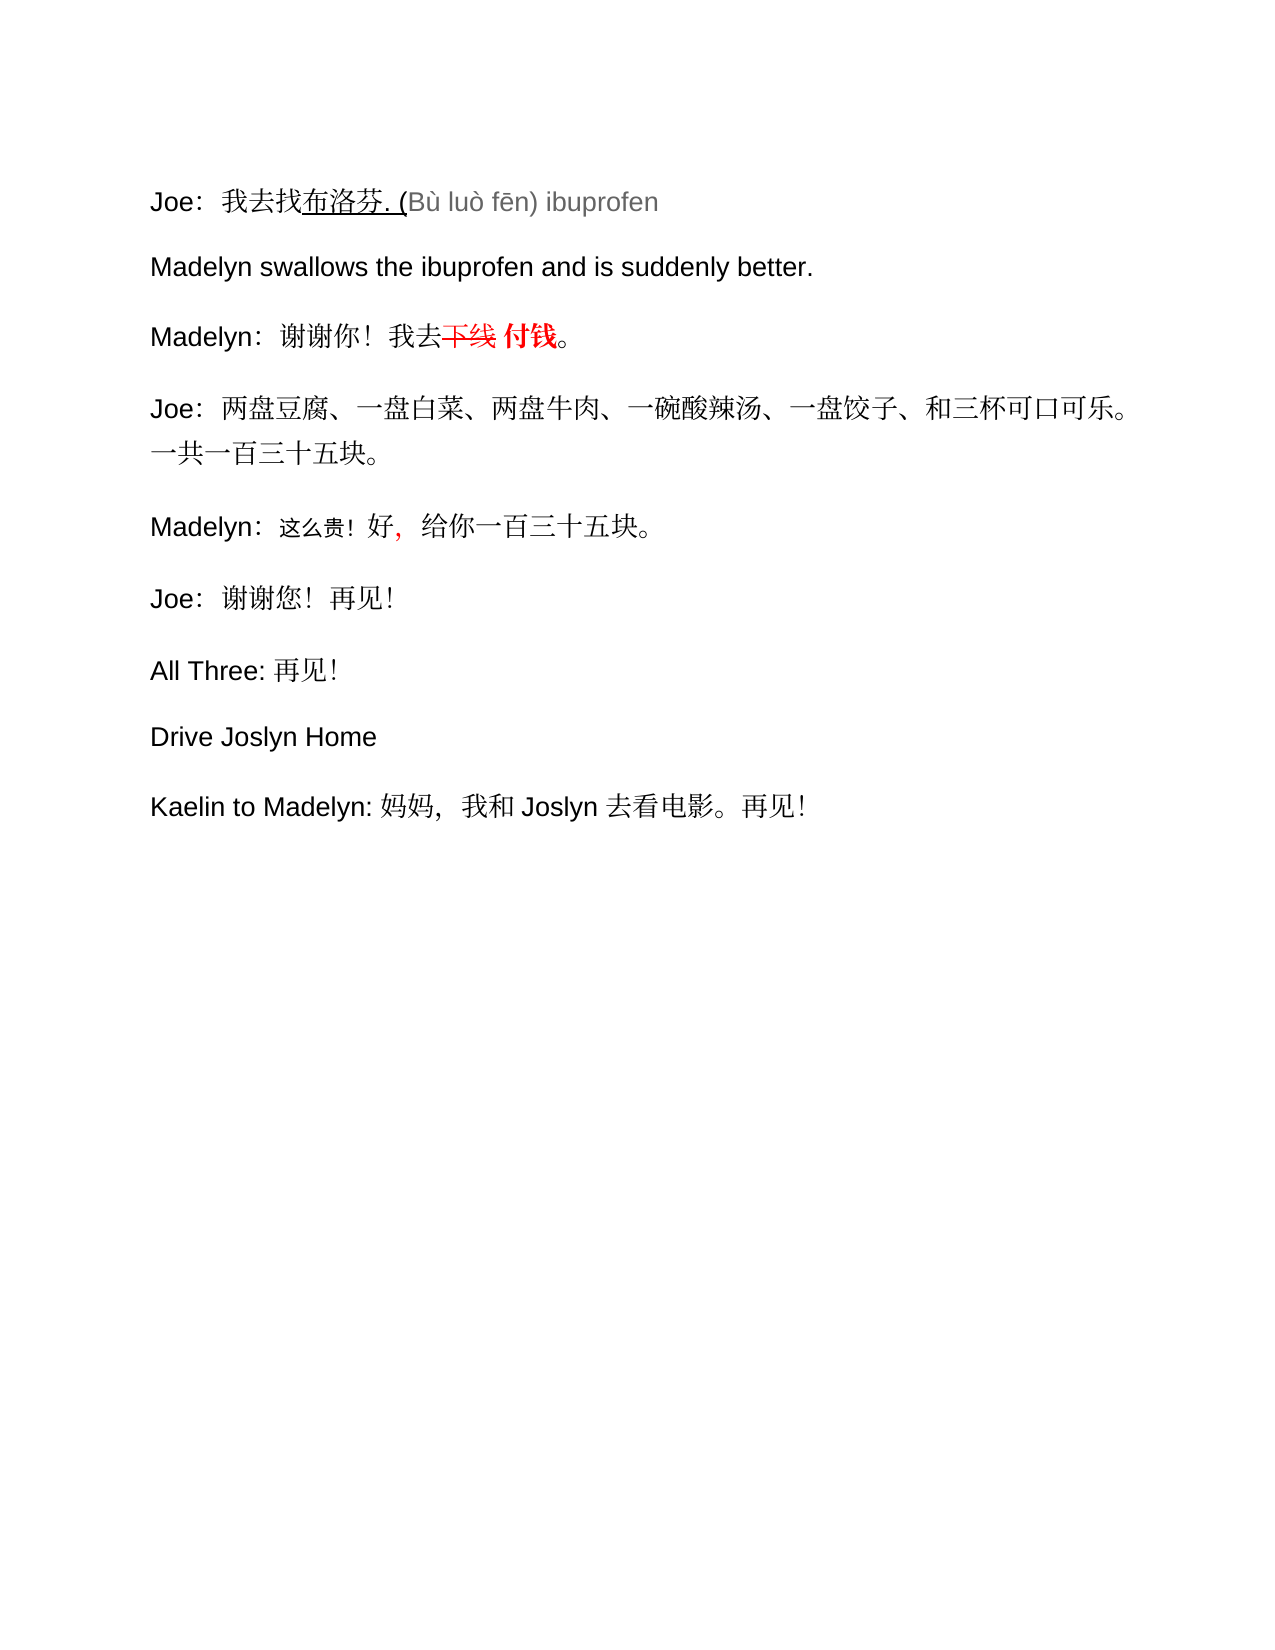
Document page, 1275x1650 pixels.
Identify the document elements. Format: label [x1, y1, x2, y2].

text [150, 150, 1125, 824]
